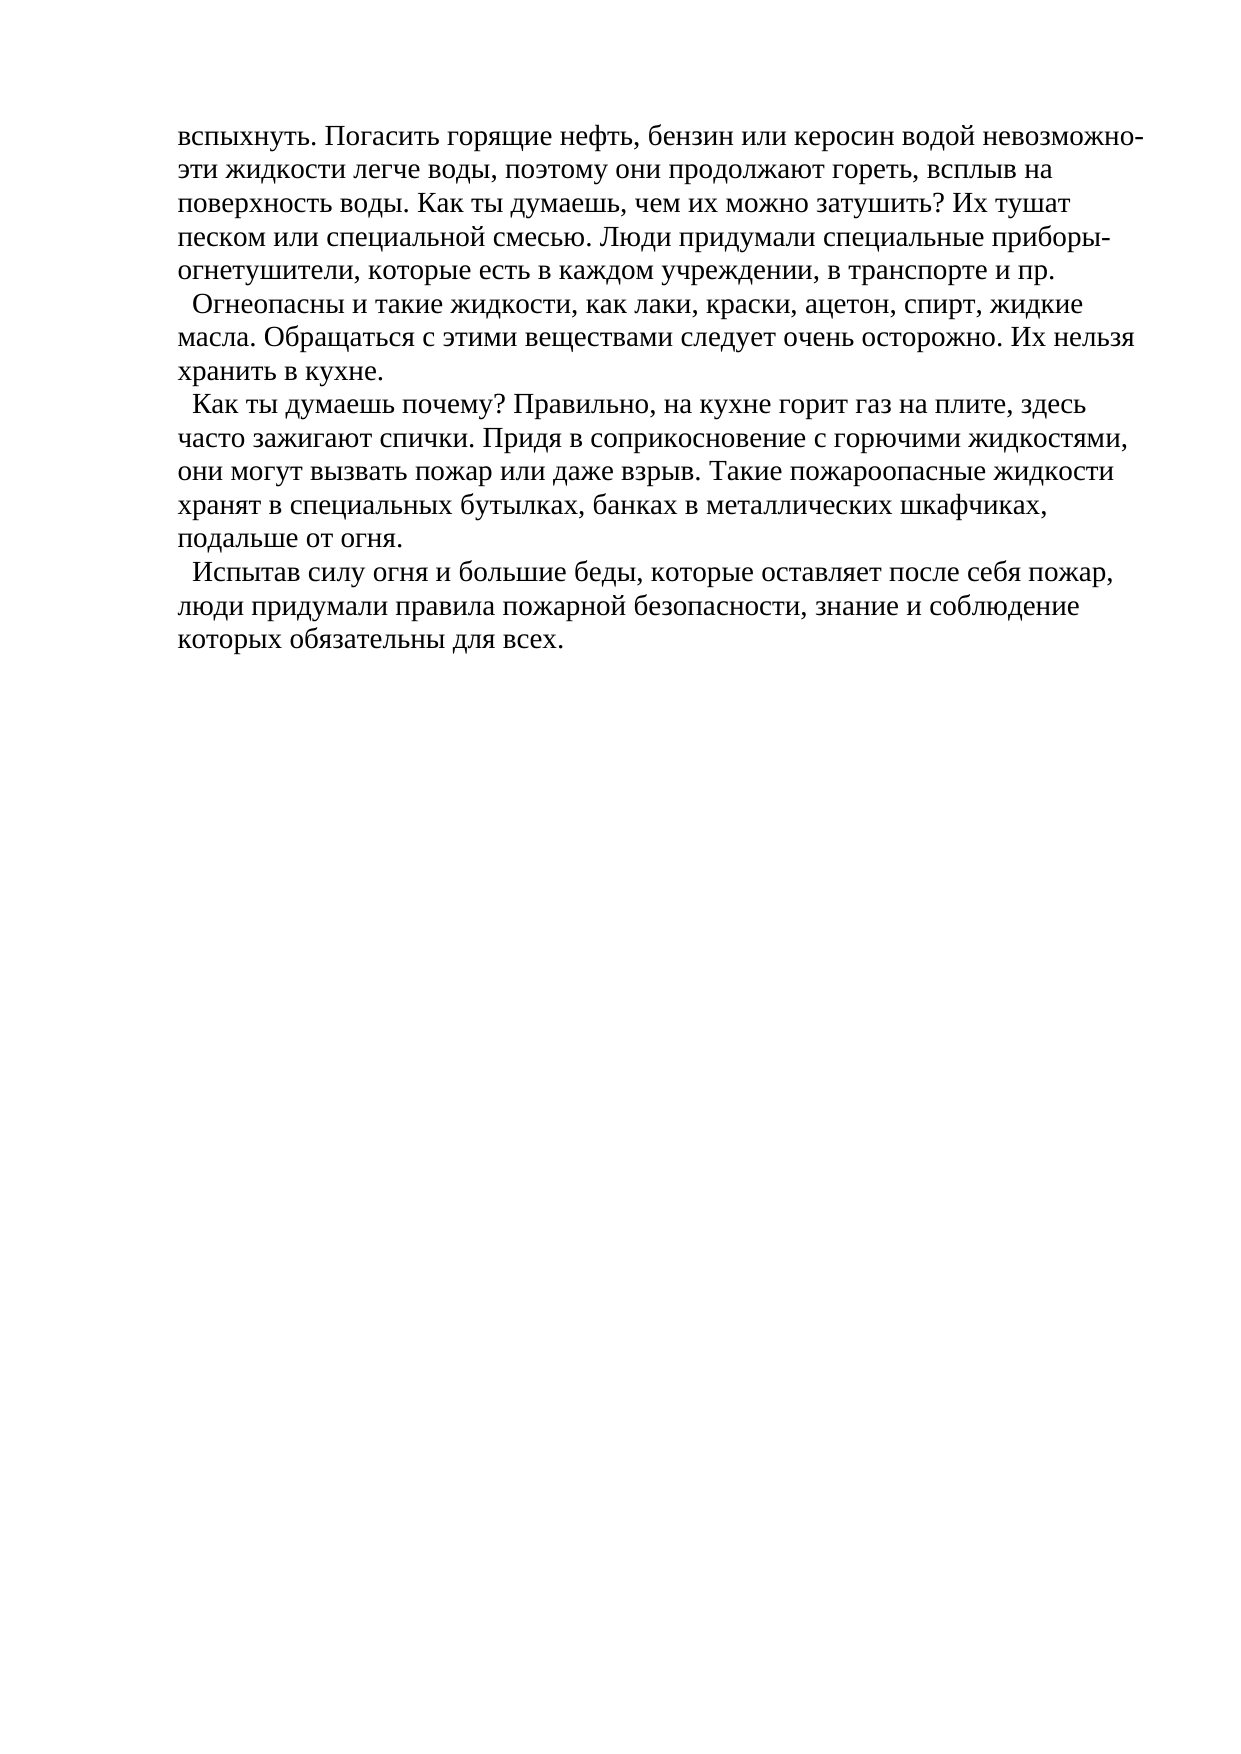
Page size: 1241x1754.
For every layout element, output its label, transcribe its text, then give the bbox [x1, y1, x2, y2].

text Как ты думаешь почему? Правильно, на кухне горит газ на плите, здесь часто зажигают спички. Придя в соприкосновение с горючими жидкостями, они могут вызвать пожар или даже взрыв. Такие пожароопасные жидкости хранят в специальных бутылках, банках в металлических шкафчиках, подальше от огня. [177, 386, 1152, 554]
text Испытав силу огня и большие беды, которые оставляет после себя пожар, люди придумали правила пожарной безопасности, знание и соблюдение которых обязательны для всех. [177, 554, 1152, 655]
text Огнеопасны и такие жидкости, как лаки, краски, ацетон, спирт, жидкие масла. Обращаться с этими веществами следует очень осторожно. Их нельзя хранить в кухне. [177, 286, 1152, 386]
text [177, 118, 1152, 286]
